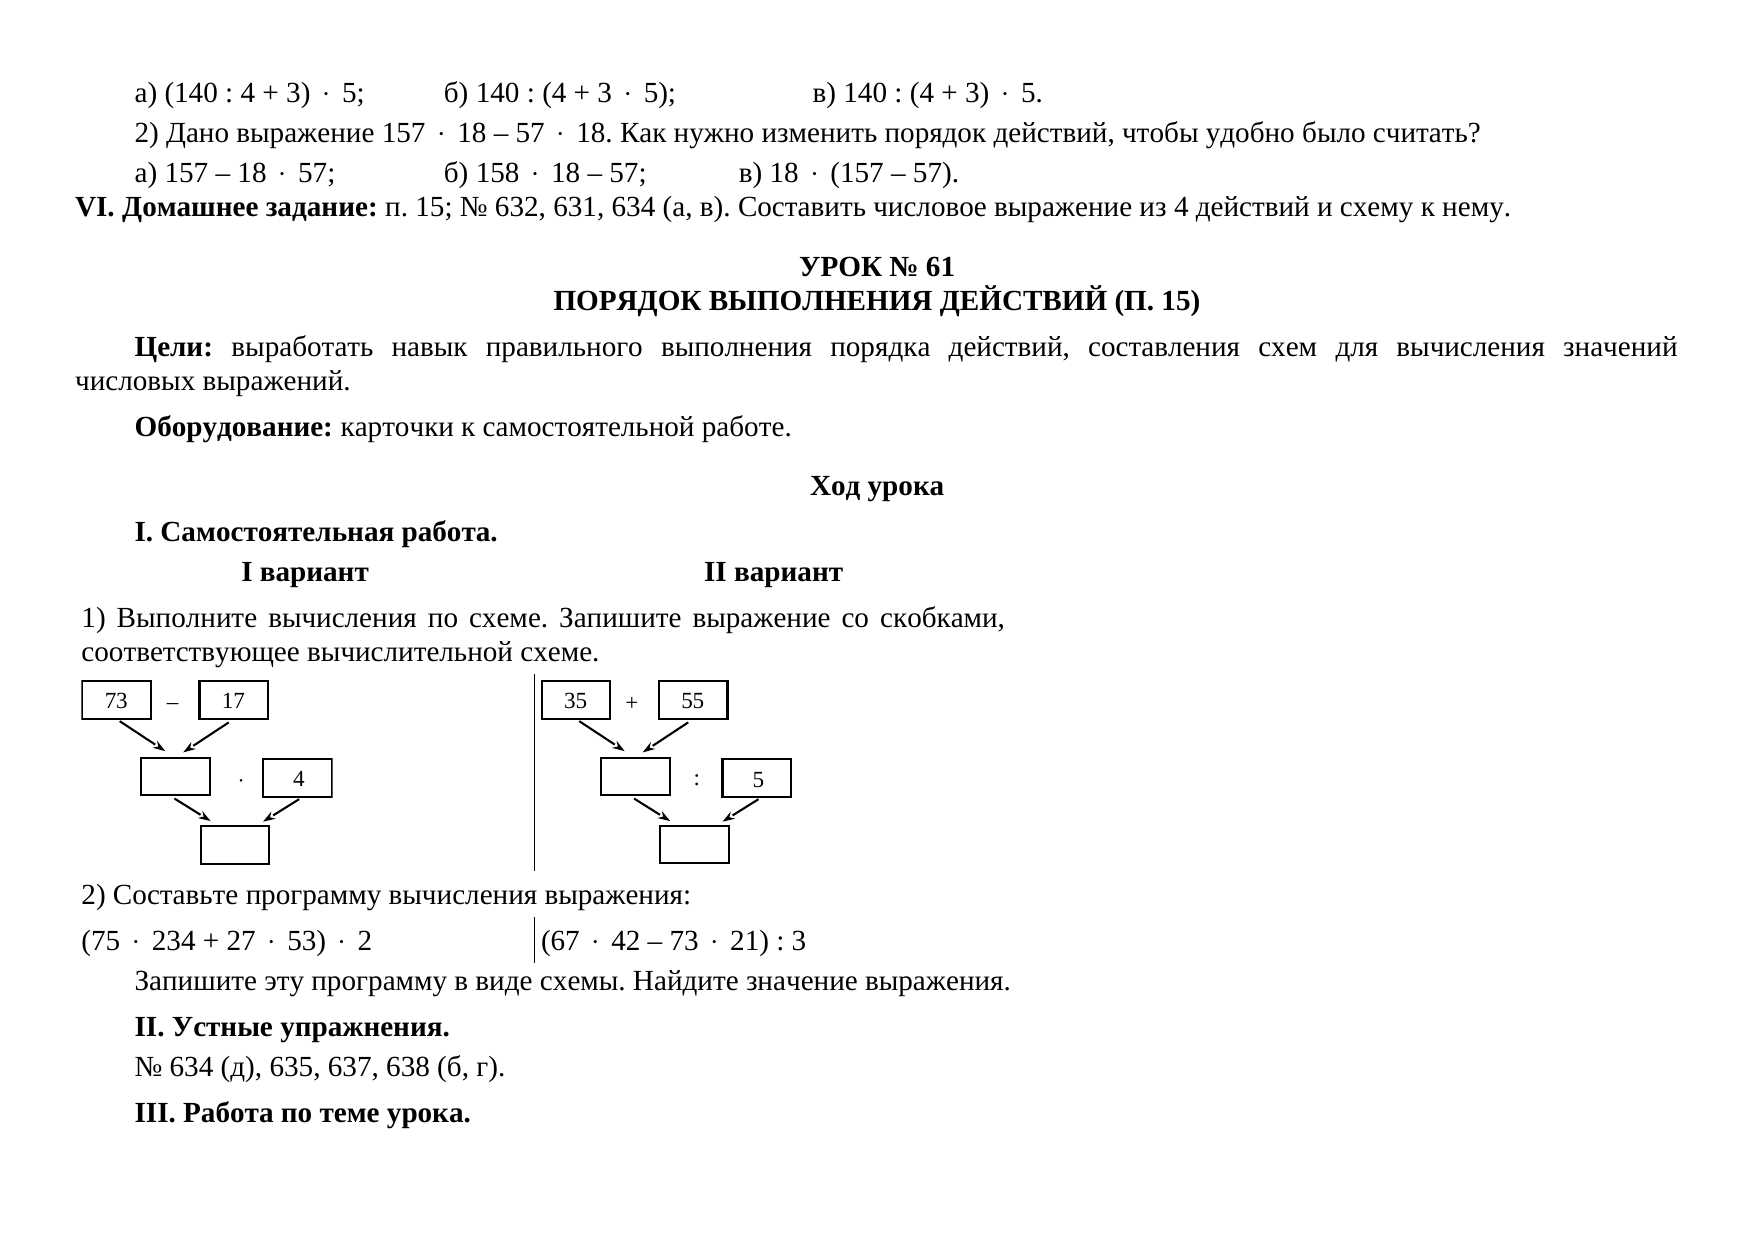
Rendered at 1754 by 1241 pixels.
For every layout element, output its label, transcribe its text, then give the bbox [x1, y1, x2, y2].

text I. Самостоятельная работа. [75, 514, 1679, 548]
text Порядок выполнения действий (п. 15) [75, 283, 1679, 316]
text № 634 (д), 635, 637, 638 (б, г). [75, 1049, 1679, 1082]
text а) 157 – 18  57; б) 158  18 – 57; в) 18  (157 – 57). [75, 155, 1679, 189]
text III. Работа по теме урока. [75, 1095, 1679, 1128]
text Цели: выработать навык правильного выполнения порядка действий, составления схем для вычисления значений числовых выражений. [75, 329, 1679, 396]
text Оборудование: карточки к самостоятельной работе. [75, 409, 1679, 443]
text II. Устные упражнения. [75, 1009, 1679, 1042]
text Запишите эту программу в виде схемы. Найдите значение выражения. [75, 963, 1679, 996]
text Урок № 61 [75, 249, 1679, 282]
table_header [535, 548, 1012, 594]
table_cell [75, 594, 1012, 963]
text а) (140 : 4 + 3)  5; б) 140 : (4 + 3  5); в) 140 : (4 + 3)  5. [75, 75, 1679, 109]
text Ход урока [75, 468, 1679, 502]
text VI. Домашнее задание: п. 15; № 632, 631, 634 (а, в). Составить числовое выражение из 4 действий и схему к нему. [75, 189, 1679, 223]
text 2) Дано выражение 157  18 – 57  18. Как нужно изменить порядок действий, чтобы удобно было считать? [75, 115, 1679, 149]
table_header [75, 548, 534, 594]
